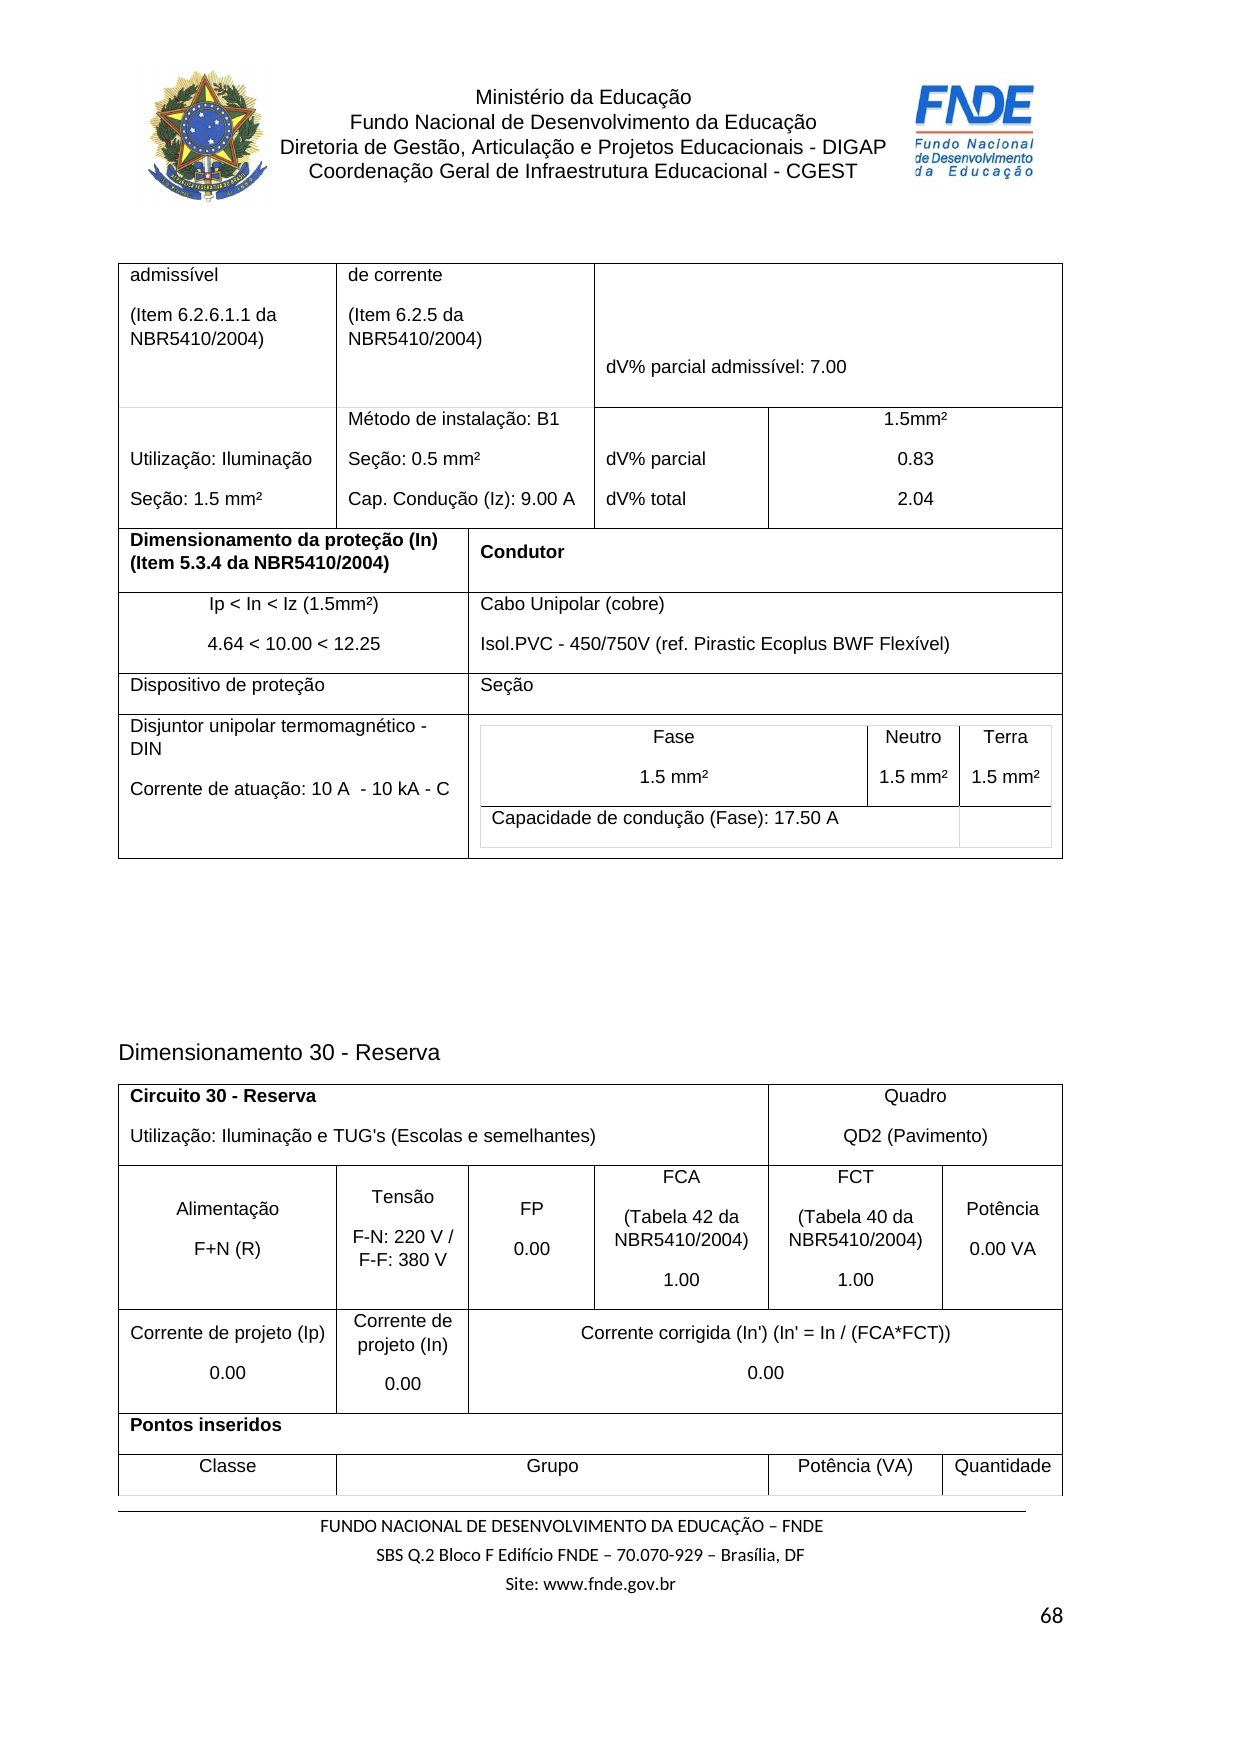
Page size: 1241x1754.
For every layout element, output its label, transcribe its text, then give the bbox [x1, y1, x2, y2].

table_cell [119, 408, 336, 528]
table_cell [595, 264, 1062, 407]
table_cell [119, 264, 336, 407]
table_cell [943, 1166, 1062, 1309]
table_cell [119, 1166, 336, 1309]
picture [139, 63, 274, 210]
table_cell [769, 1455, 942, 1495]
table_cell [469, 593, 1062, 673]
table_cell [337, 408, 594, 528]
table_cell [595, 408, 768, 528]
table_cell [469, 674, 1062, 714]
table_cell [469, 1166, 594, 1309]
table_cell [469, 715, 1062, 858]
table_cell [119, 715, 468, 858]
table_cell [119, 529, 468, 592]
picture [915, 78, 1034, 183]
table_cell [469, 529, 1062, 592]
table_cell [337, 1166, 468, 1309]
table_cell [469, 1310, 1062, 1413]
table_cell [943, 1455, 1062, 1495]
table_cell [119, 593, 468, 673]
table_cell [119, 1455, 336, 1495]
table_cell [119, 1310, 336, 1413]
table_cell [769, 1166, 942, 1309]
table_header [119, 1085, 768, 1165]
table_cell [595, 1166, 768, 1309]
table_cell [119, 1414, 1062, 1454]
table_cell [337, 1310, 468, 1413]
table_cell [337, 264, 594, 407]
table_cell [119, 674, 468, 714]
text Dimensionamento 30 - Reserva [118, 1039, 1063, 1066]
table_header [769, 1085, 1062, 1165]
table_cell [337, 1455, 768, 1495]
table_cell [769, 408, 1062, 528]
